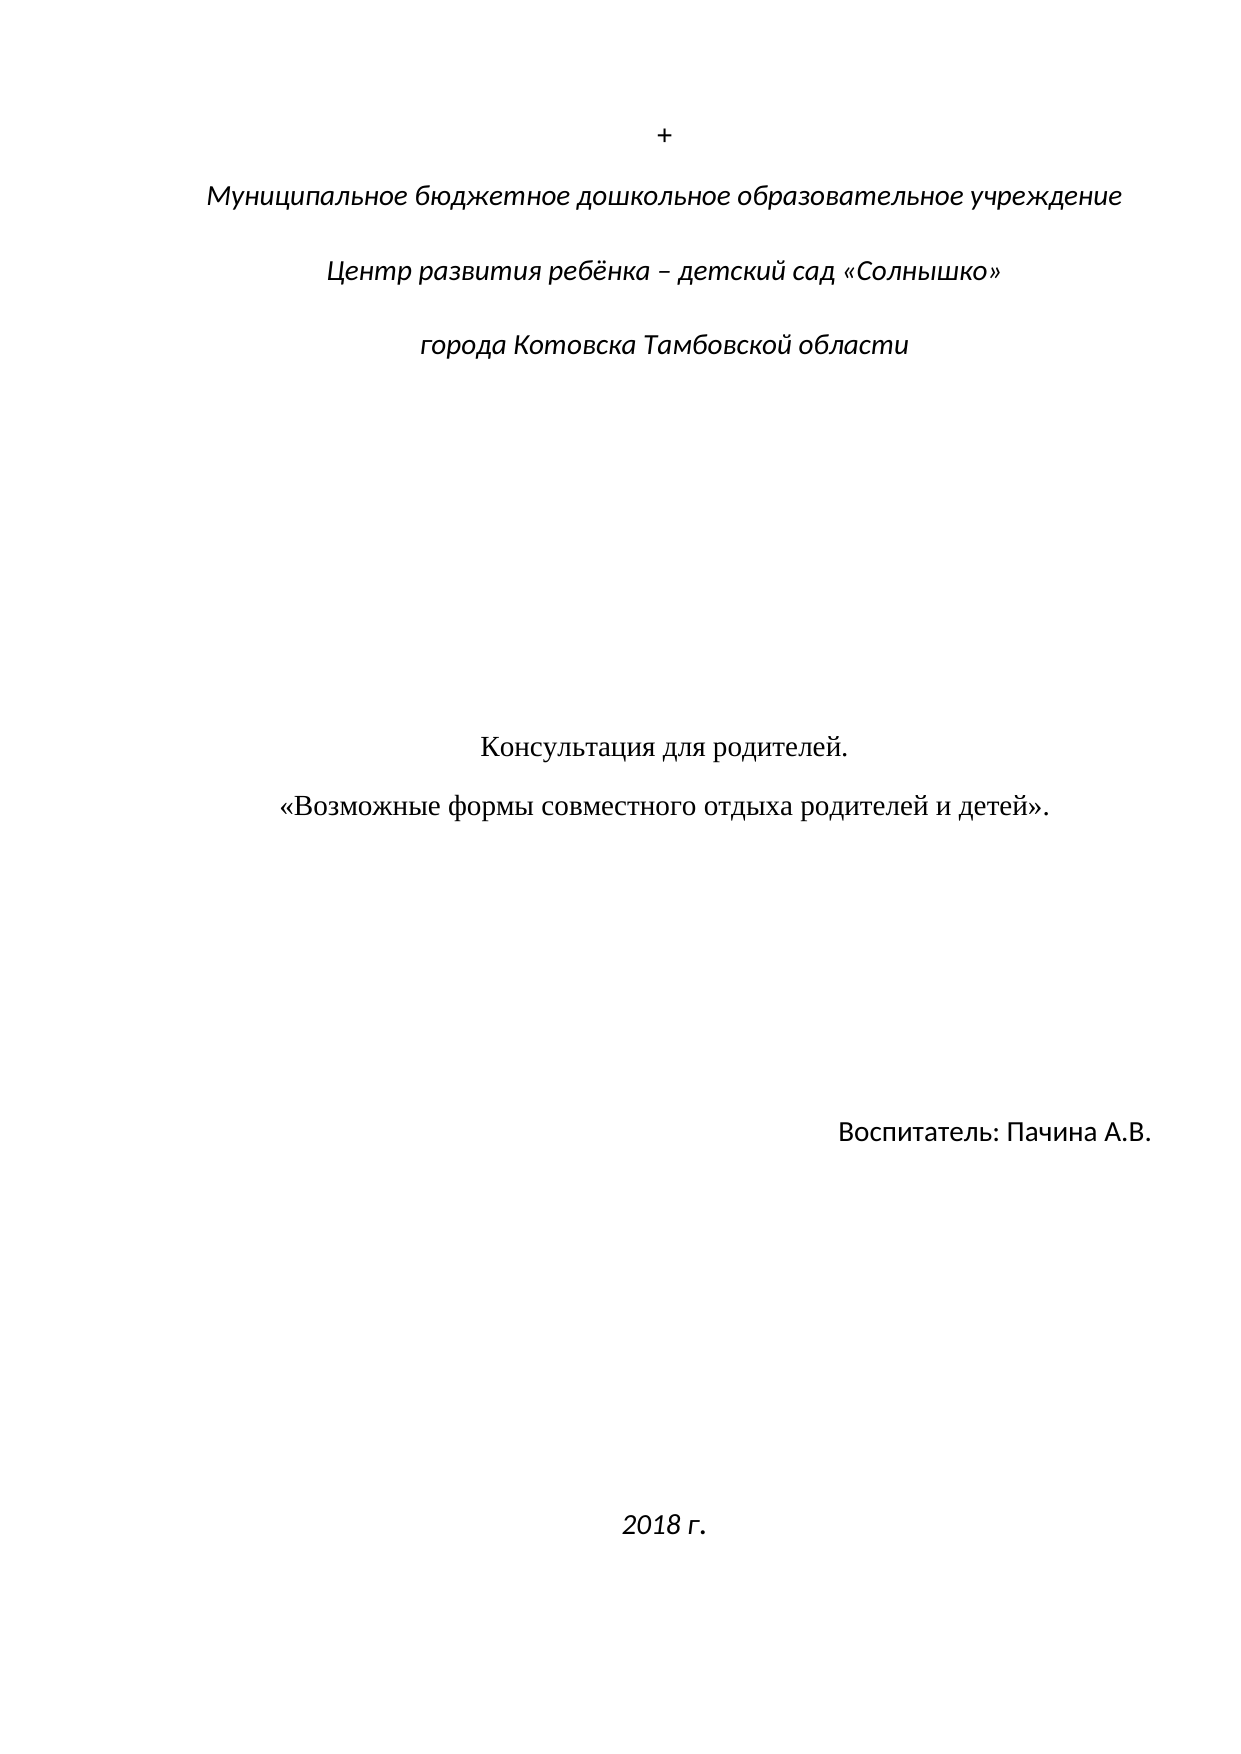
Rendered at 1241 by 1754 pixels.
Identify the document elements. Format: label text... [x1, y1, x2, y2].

text + [177, 118, 1152, 152]
text 2018 г. [177, 1502, 1152, 1542]
text Центр развития ребёнка – детский сад «Солнышко» [177, 252, 1152, 287]
text Консультация для родителей. [177, 729, 1152, 763]
text Воспитатель: Пачина А.В. [177, 1113, 1152, 1149]
text города Котовска Тамбовской области [177, 326, 1152, 362]
text Муниципальное бюджетное дошкольное образовательное учреждение [177, 177, 1152, 213]
text «Возможные формы совместного отдыха родителей и детей». [177, 788, 1152, 822]
